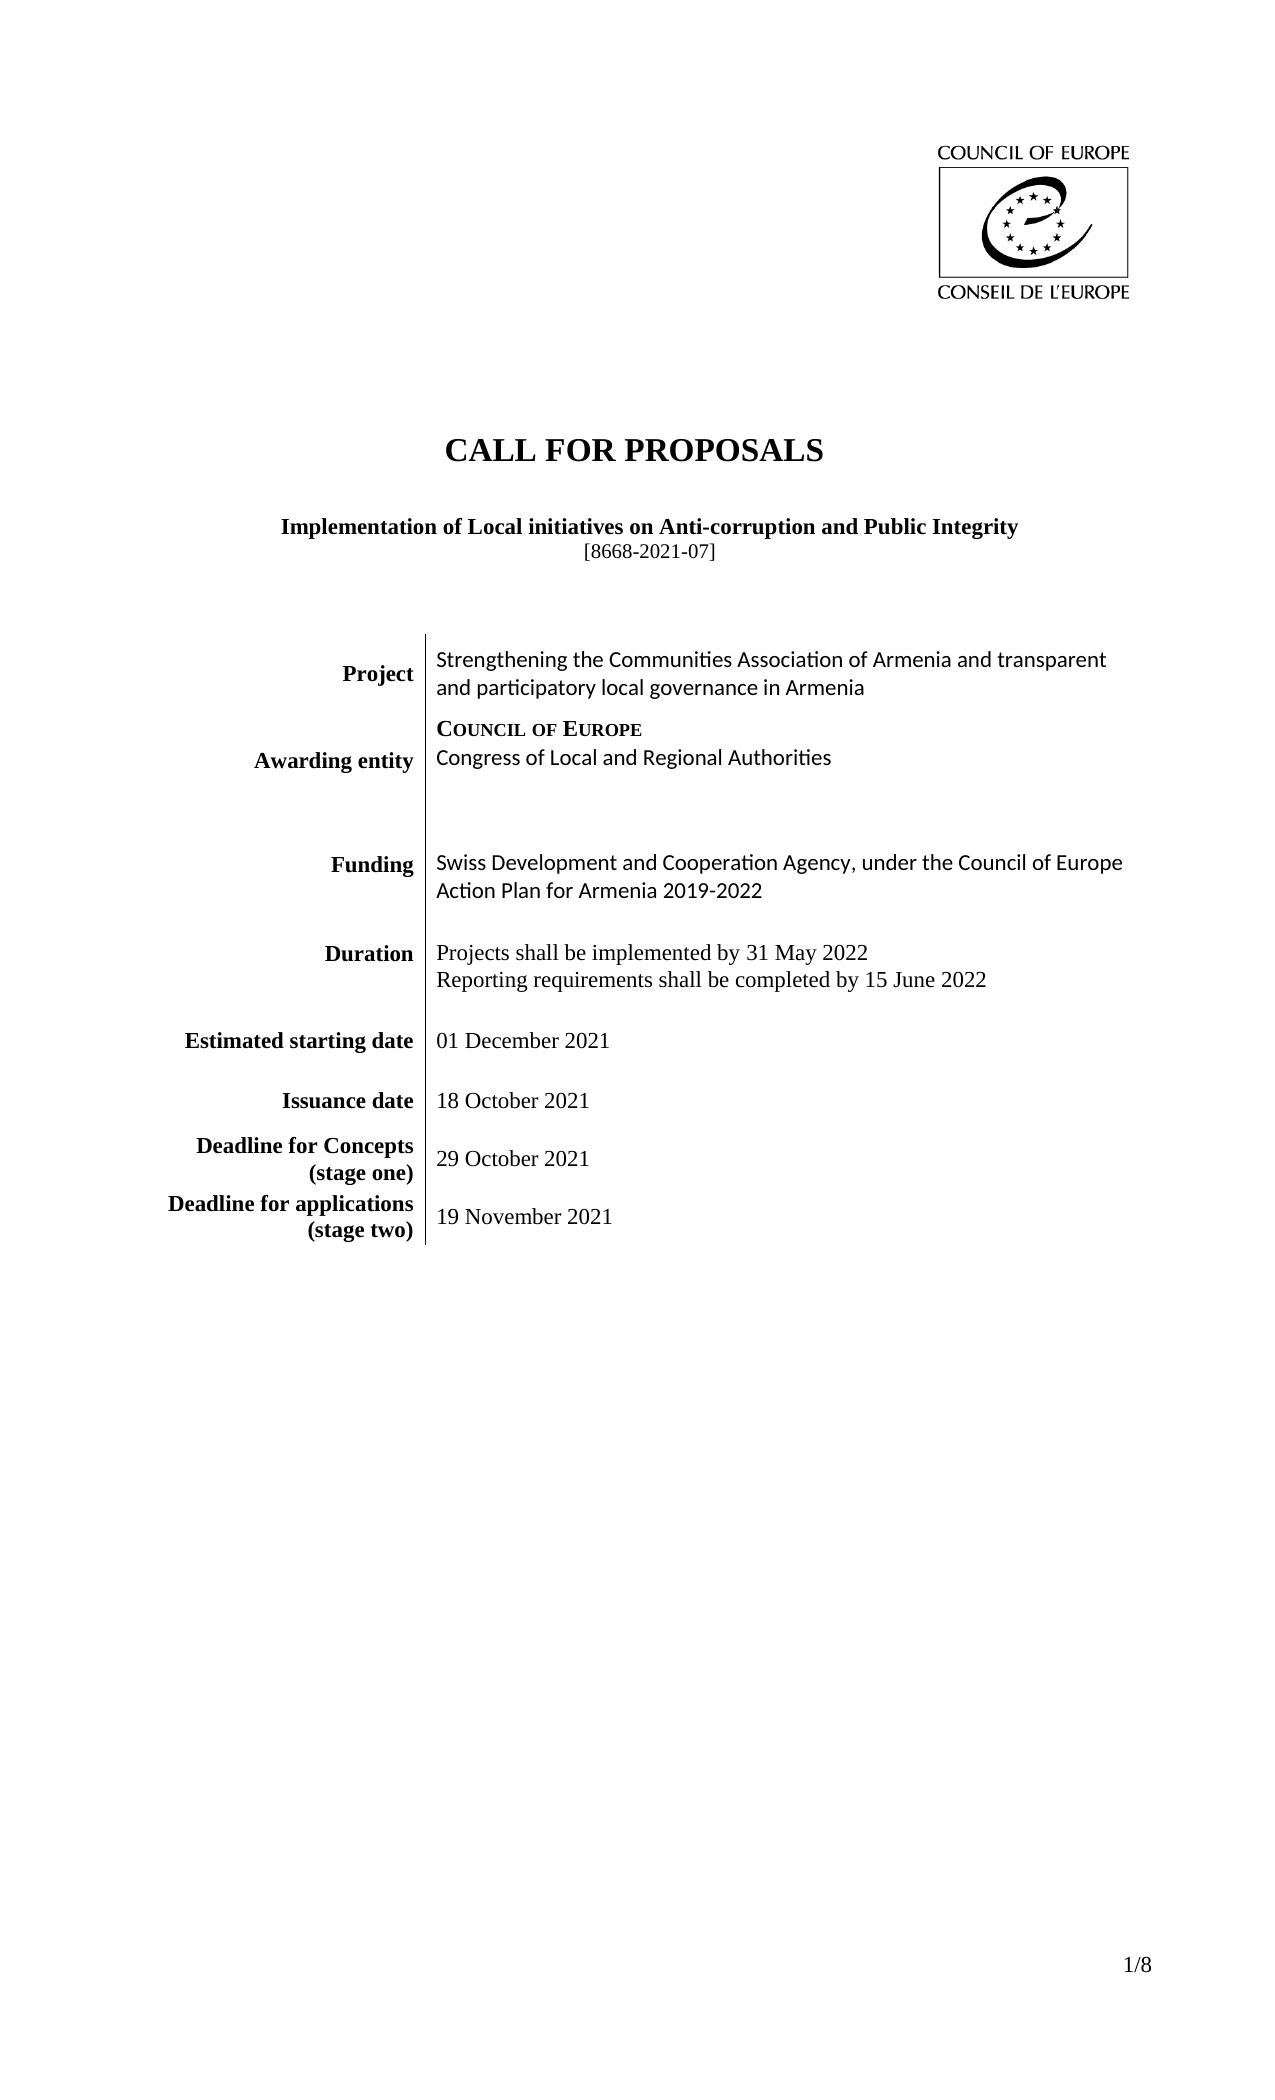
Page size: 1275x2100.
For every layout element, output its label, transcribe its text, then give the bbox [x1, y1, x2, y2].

table_cell Awarding entity [148, 713, 425, 832]
table_cell Council of Europe [426, 713, 1145, 743]
table_cell Deadline for applications (stage two) [148, 1188, 425, 1245]
table_header Project [148, 634, 425, 713]
table_cell Projects shall be implemented by 31 May 2022 Reporting requirements shall be completed by 15 June 2022 [426, 921, 1145, 1011]
subtitle CALL FOR PROPOSALS [148, 430, 1121, 469]
table_cell Issuance date [148, 1070, 425, 1130]
picture [914, 126, 1152, 317]
table_cell Estimated starting date [148, 1011, 425, 1070]
table_cell Deadline for Concepts (stage one) [148, 1130, 425, 1187]
table_cell [426, 1070, 1145, 1130]
table_cell Duration [148, 921, 425, 1011]
table_cell 29 October 2021 [426, 1130, 1145, 1187]
table_cell Funding [148, 832, 425, 921]
